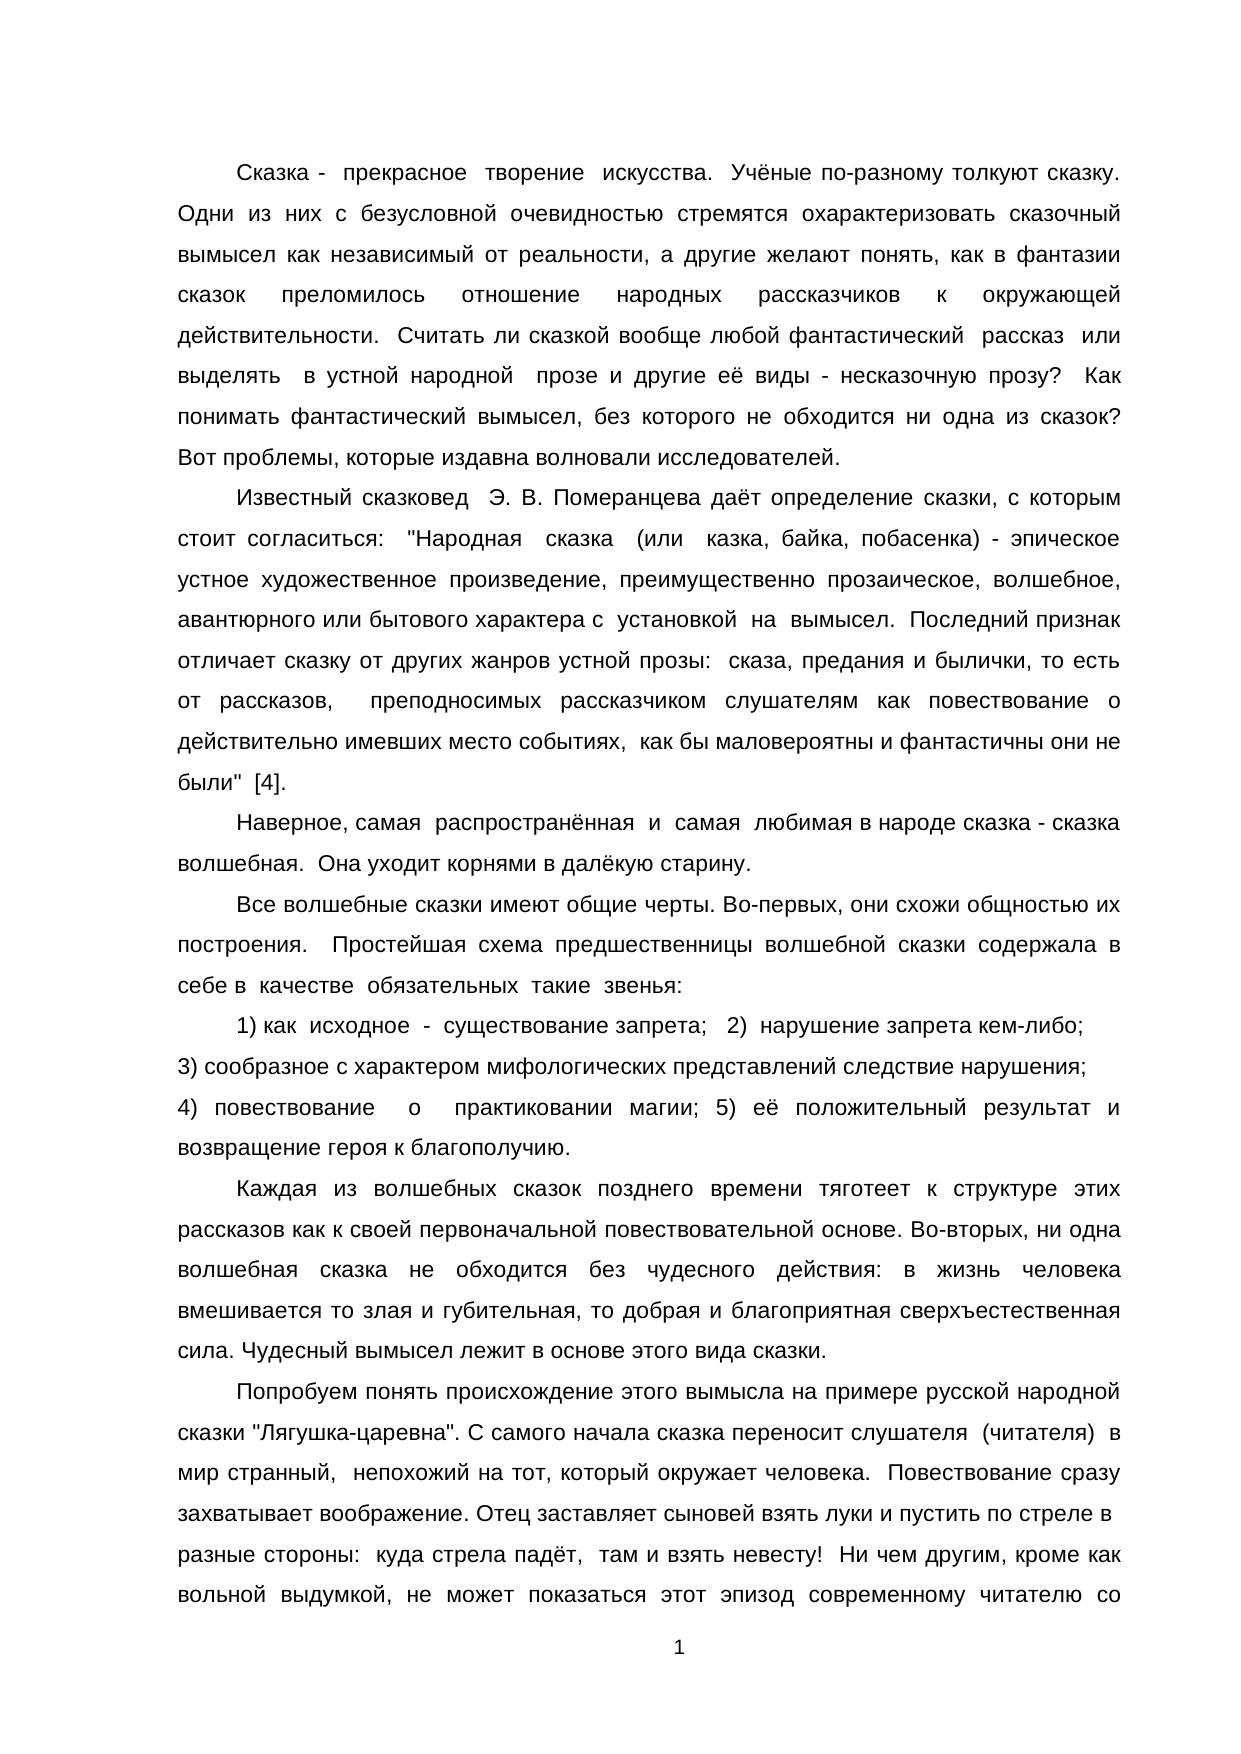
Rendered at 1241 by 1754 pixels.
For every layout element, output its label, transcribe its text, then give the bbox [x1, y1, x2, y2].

text Попробуем понять происхождение этого вымысла на примере русской народной сказки "Лягушка-царевна". С самого начала сказка переносит слушателя (читателя) в мир странный, непохожий на тот, который окружает человека. Повествование сразу захватывает воображение. Отец заставляет сыновей взять луки и пустить по стреле в [177, 1377, 1122, 1526]
text Наверное, самая распространённая и самая любимая в народе сказка - сказка волшебная. Она уходит корнями в далёкую старину. [177, 809, 1122, 876]
text Все волшебные сказки имеют общие черты. Во-первых, они схожи общностью их построения. Простейшая схема предшественницы волшебной сказки содержала в себе в качестве обязательных такие звенья: [177, 890, 1122, 998]
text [177, 1540, 1122, 1608]
text Сказка - прекрасное творение искусства. Учёные по-разному толкуют сказку. Одни из них с безусловной очевидностью стремятся охарактеризовать сказочный вымысел как независимый от реальности, а другие желают понять, как в фантазии сказок преломилось отношение народных рассказчиков к окружающей действительности. Считать ли сказкой вообще любой фантастический рассказ или выделять в устной народной прозе и другие её виды - несказочную прозу? Как понимать фантастический вымысел, без которого не обходится ни одна из сказок? Вот проблемы, которые издавна волновали исследователей. [177, 159, 1122, 470]
text 3) сообразное с характером мифологических представлений следствие нарушения; [177, 1052, 1122, 1079]
text 1) как исходное - существование запрета; 2) нарушение запрета кем-либо; [177, 1012, 1122, 1039]
text Известный сказковед Э. В. Померанцева даёт определение сказки, с которым стоит согласиться: "Народная сказка (или казка, байка, побасенка) - эпическое устное художественное произведение, преимущественно прозаическое, волшебное, авантюрного или бытового характера с установкой на вымысел. Последний признак отличает сказку от других жанров устной прозы: сказа, предания и былички, то есть от рассказов, преподносимых рассказчиком слушателям как повествование о действительно имевших место событиях, как бы маловероятны и фантастичны они не были" [4]. [177, 484, 1122, 795]
text 4) повествование о практиковании магии; 5) её положительный результат и возвращение героя к благополучию. [177, 1093, 1122, 1161]
text Каждая из волшебных сказок позднего времени тяготеет к структуре этих рассказов как к своей первоначальной повествовательной основе. Во-вторых, ни одна волшебная сказка не обходится без чудесного действия: в жизнь человека вмешивается то злая и губительная, то добрая и благоприятная сверхъестественная сила. Чудесный вымысел лежит в основе этого вида сказки. [177, 1174, 1122, 1364]
